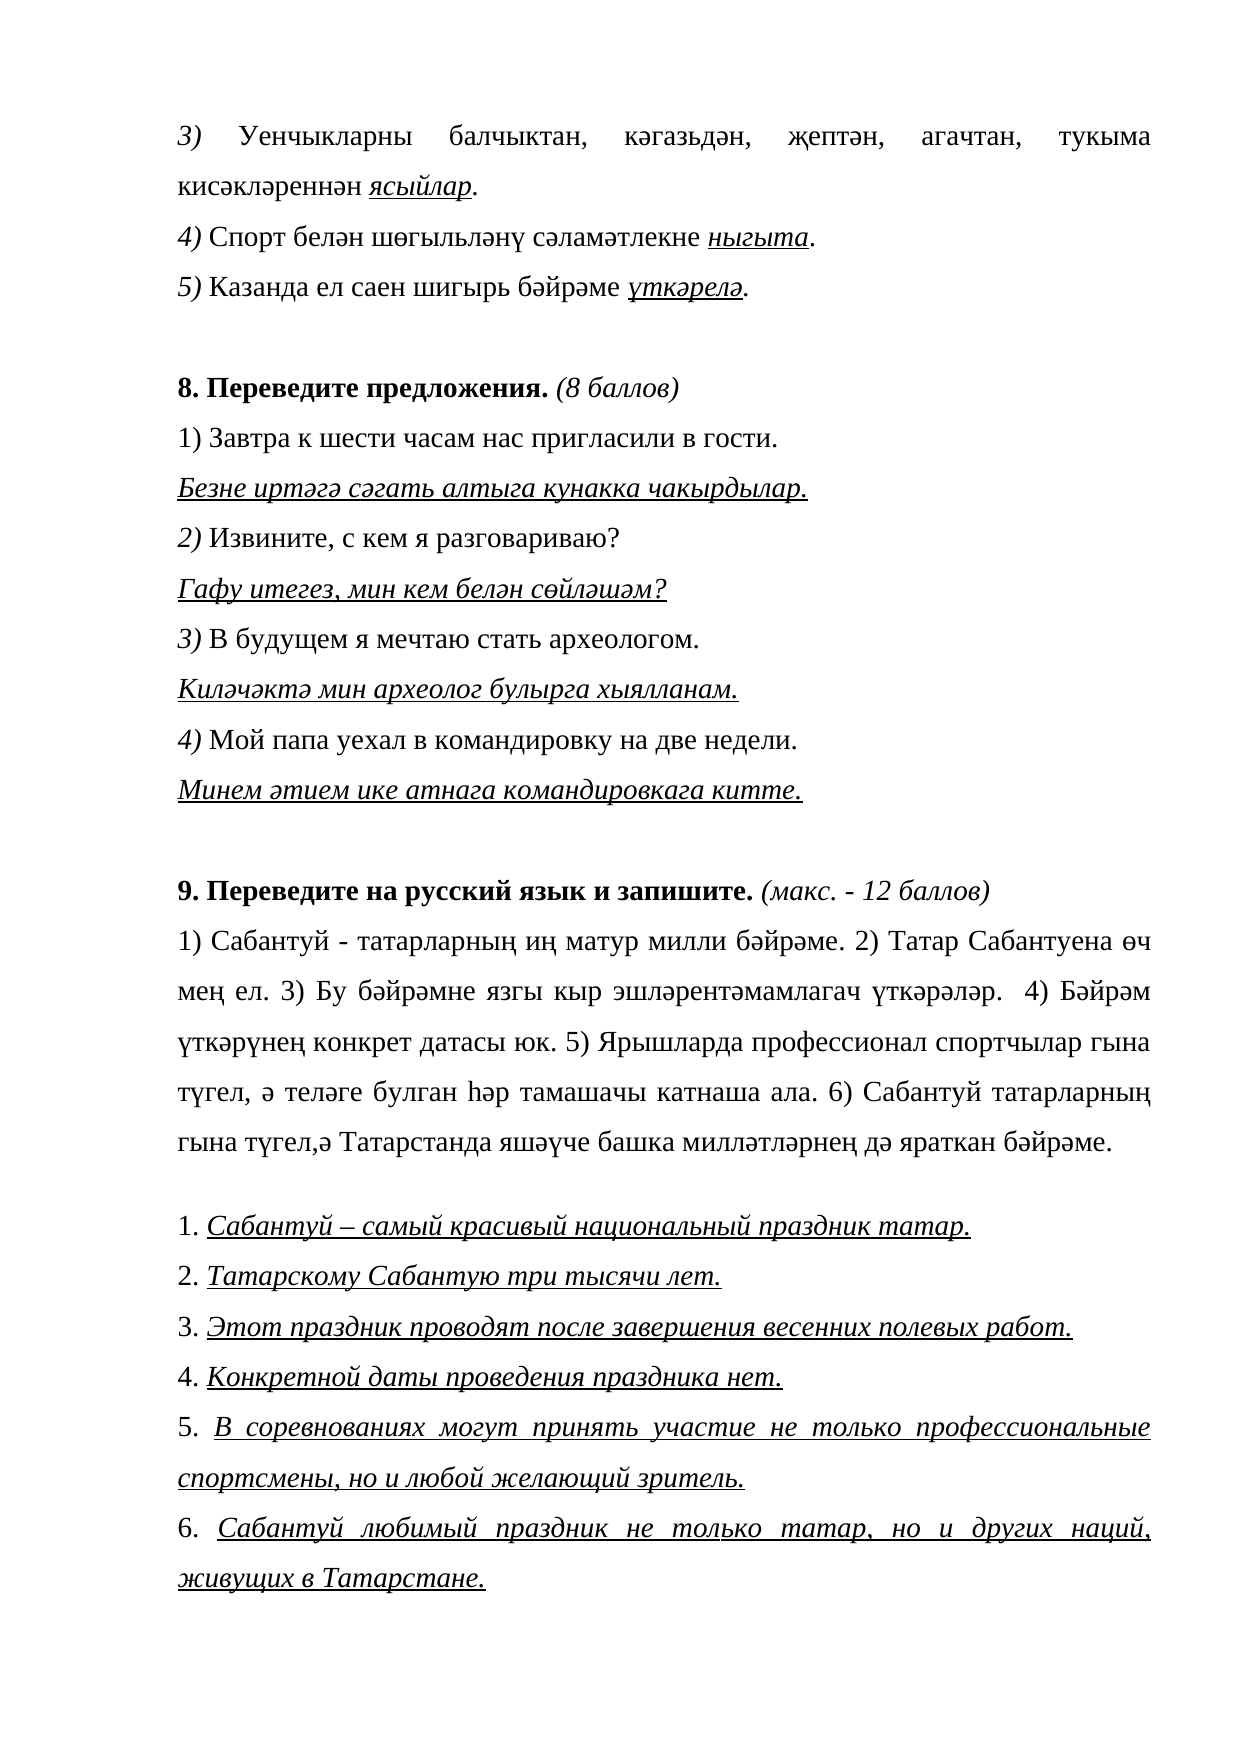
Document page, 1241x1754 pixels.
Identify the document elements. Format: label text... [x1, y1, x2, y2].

text Безне иртәгә сәгать алтыга кунакка чакырдылар. [177, 470, 1152, 504]
text 4) Мой папа уехал в командировку на две недели. [177, 722, 1152, 755]
text 3. Этот праздник проводят после завершения весенних полевых работ. [177, 1309, 1152, 1342]
text 1) Завтра к шести часам нас пригласили в гости. [177, 420, 1152, 453]
text 9. Переведите на русский язык и запишите. (макс. - 12 баллов) [177, 873, 1152, 906]
text 1. Сабантуй – самый красивый национальный праздник татар. [177, 1208, 1152, 1242]
text 2. Татарскому Сабантую три тысячи лет. [177, 1258, 1152, 1292]
text Киләчәктә мин археолог булырга хыялланам. [177, 672, 1152, 705]
text 4. Конкретной даты проведения праздника нет. [177, 1359, 1152, 1393]
text 4) Спорт белән шөгыльләнү сәламәтлекне ныгыта. [177, 219, 1152, 252]
text Гафу итегез, мин кем белән сөйләшәм? [177, 571, 1152, 604]
text 2) Извините, с кем я разговариваю? [177, 521, 1152, 554]
text 8. Переведите предложения. (8 баллов) [177, 370, 1152, 403]
text 6. Сабантуй любимый праздник не только татар, но и других наций, живущих в Татарстане. [177, 1510, 1152, 1594]
text 1) Сабантуй - татарларның иң матур милли бәйрәме. 2) Татар Сабантуена өч мең ел. 3) Бу бәйрәмне язгы кыр эшләрентәмамлагач үткәрәләр. 4) Бәйрәм үткәрүнең конкрет датасы юк. 5) Ярышларда профессионал спортчылар гына түгел, ә теләге булган һәр тамашачы катнаша ала. 6) Сабантуй татарларның гына түгел,ә Татарстанда яшәүче башка милләтләрнең дә яраткан бәйрәме. [177, 923, 1152, 1158]
text 3) Уенчыкларны балчыктан, кәгазьдән, җептән, агачтан, тукыма кисәкләреннән ясыйлар. [177, 118, 1152, 202]
text Минем әтием ике атнага командировкага китте. [177, 772, 1152, 806]
text 5) Казанда ел саен шигырь бәйрәме үткәрелә. [177, 269, 1152, 303]
text 3) В будущем я мечтаю стать археологом. [177, 621, 1152, 655]
text 5. В соревнованиях могут принять участие не только профессиональные спортсмены, но и любой желающий зритель. [177, 1409, 1152, 1493]
